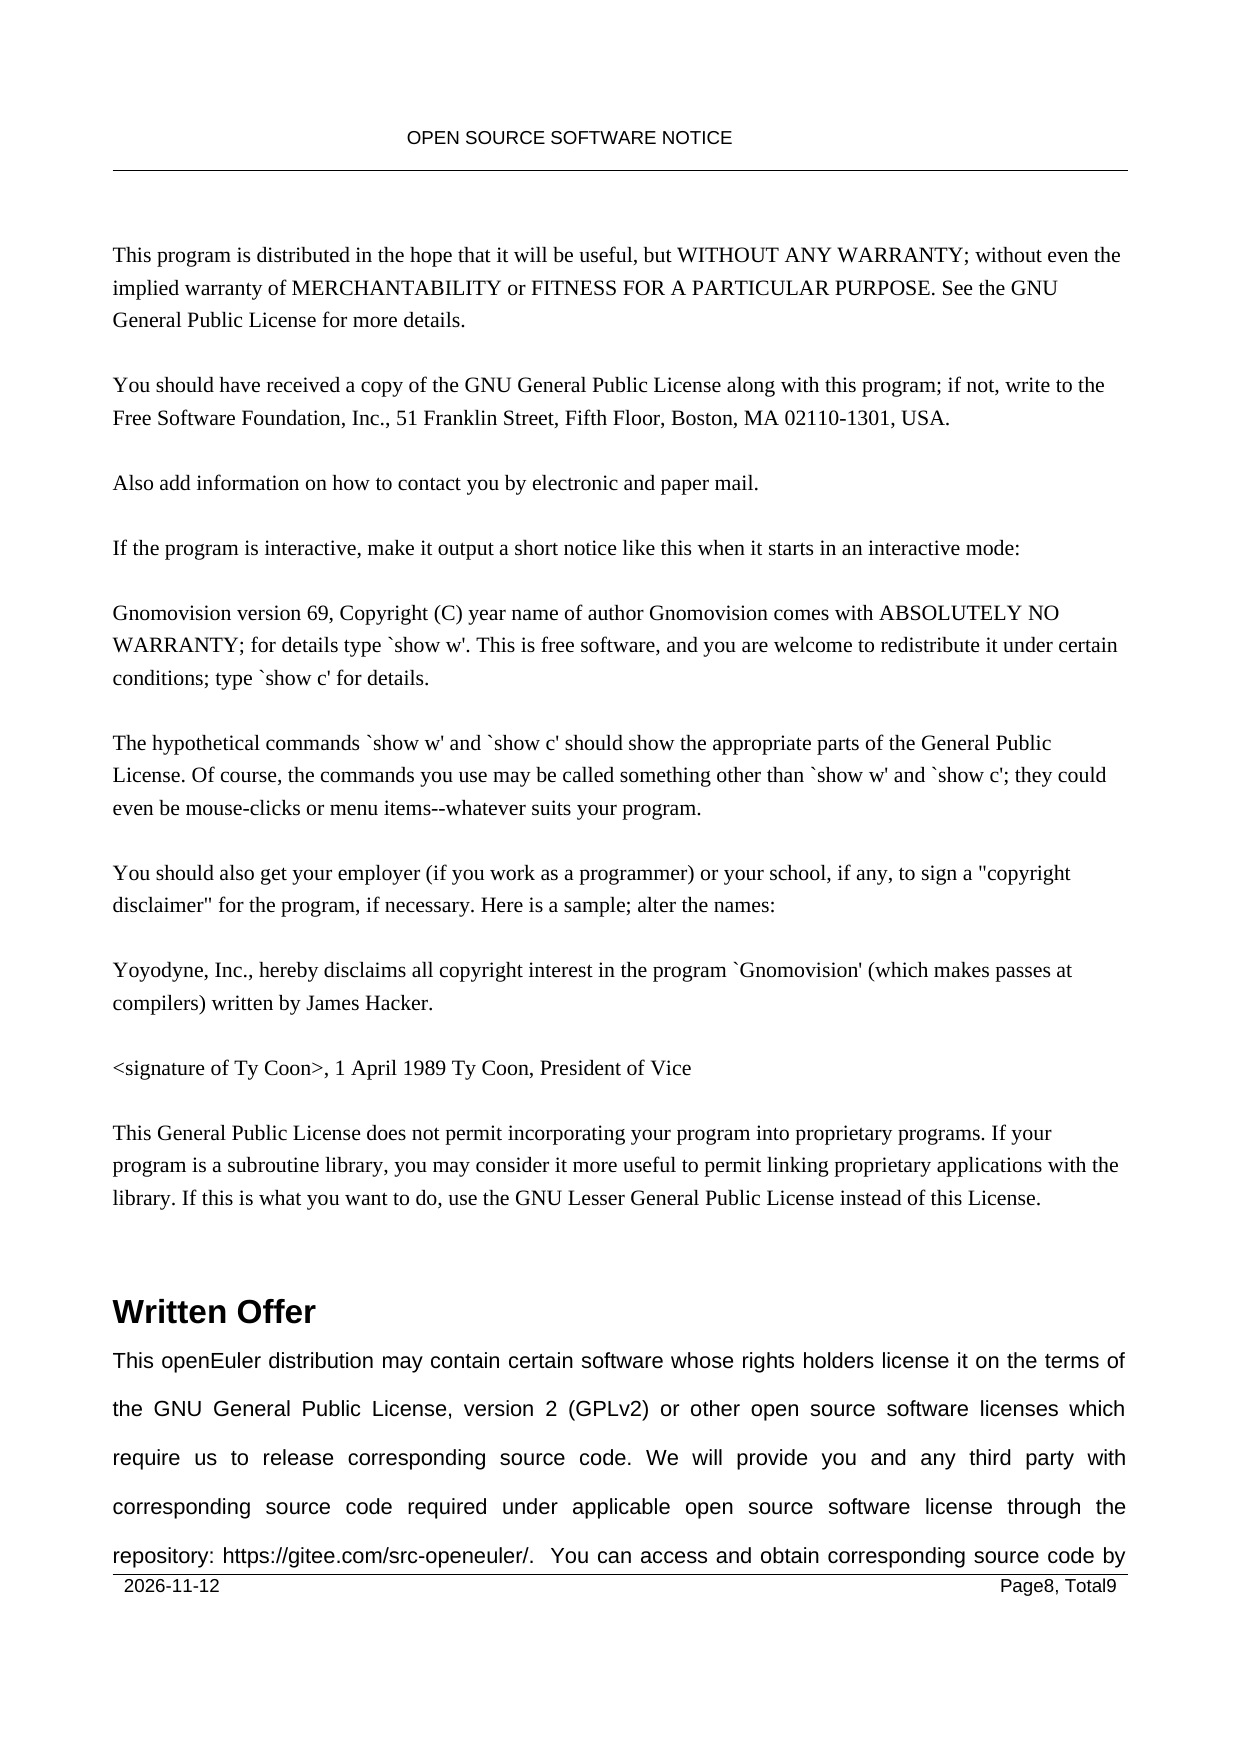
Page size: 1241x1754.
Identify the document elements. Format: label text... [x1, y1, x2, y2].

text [112, 206, 1128, 1279]
text Written Offer [112, 1279, 1128, 1344]
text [112, 1344, 1128, 1571]
